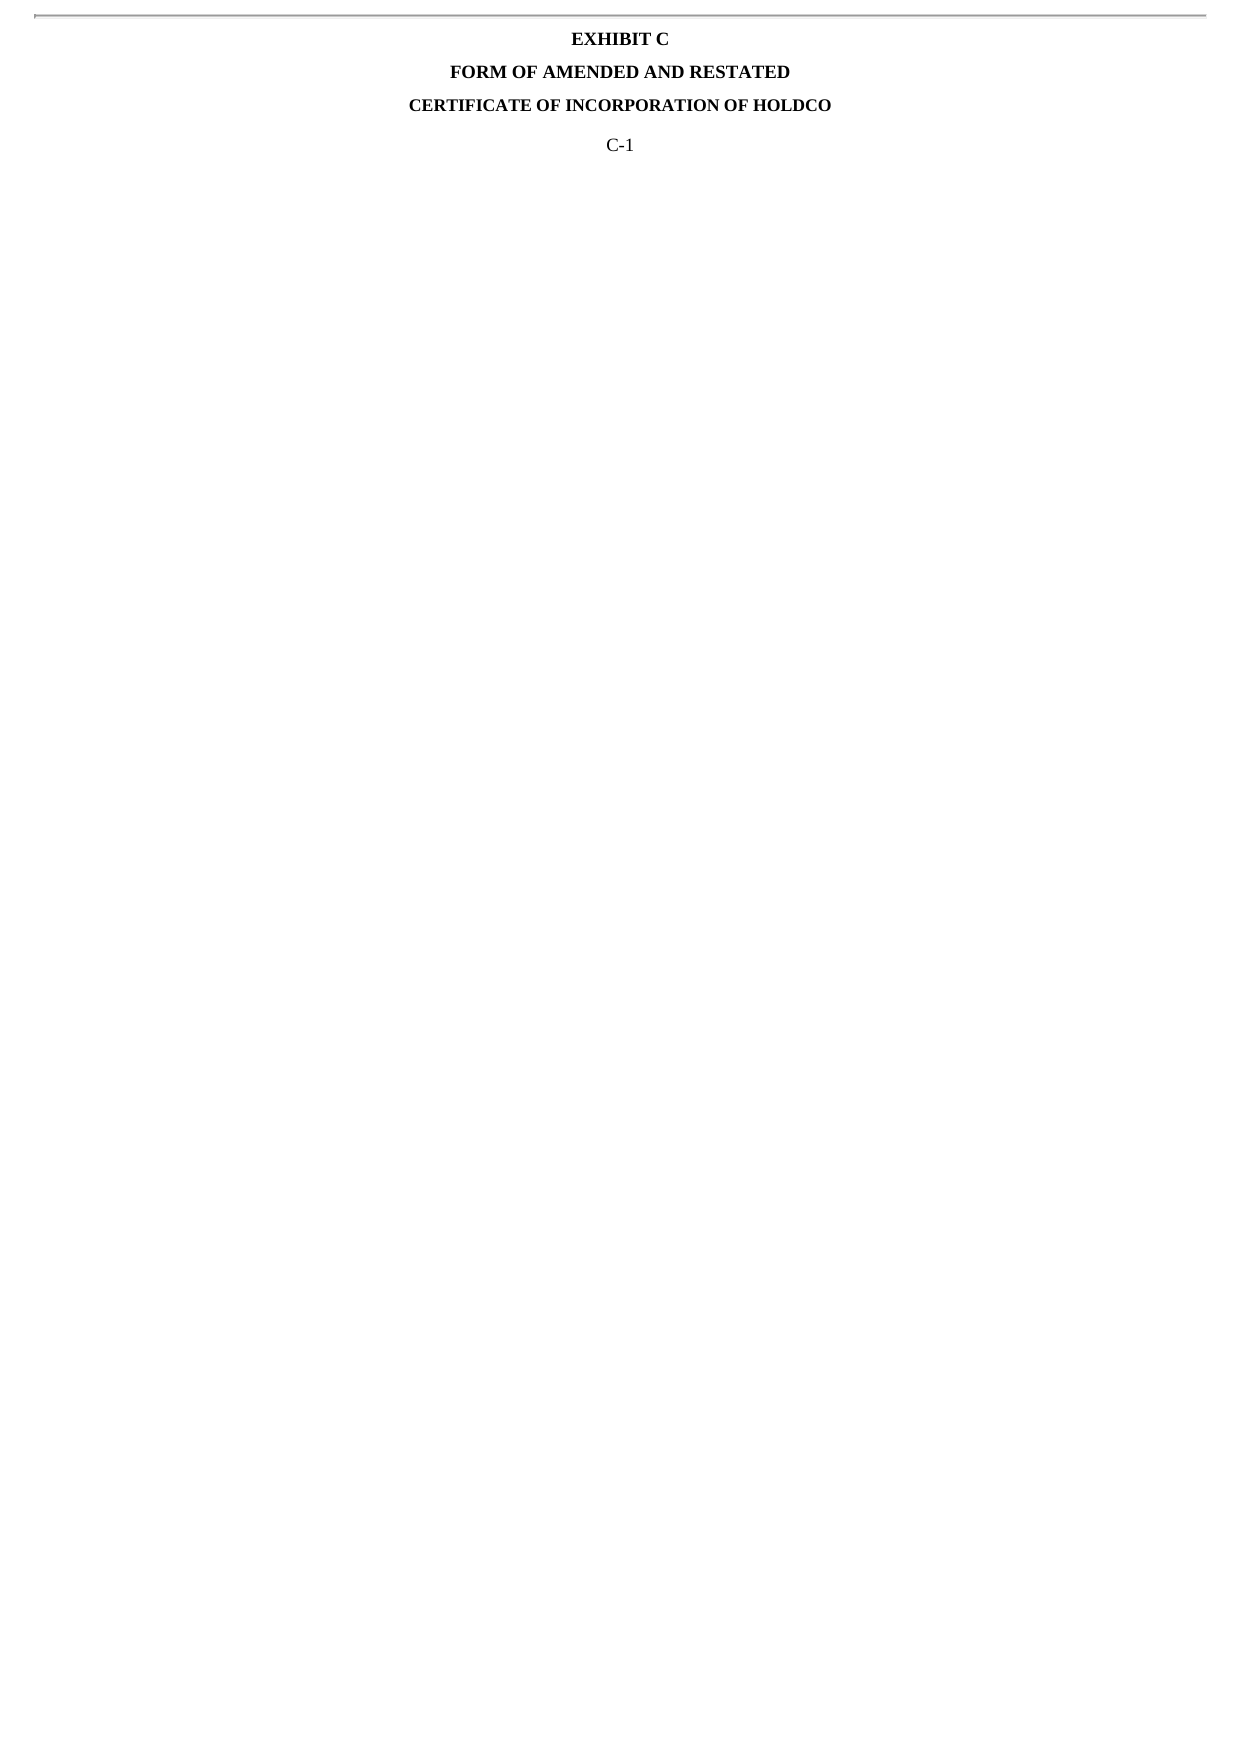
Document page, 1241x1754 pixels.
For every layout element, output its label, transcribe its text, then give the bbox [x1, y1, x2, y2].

text FORM OF AMENDED AND RESTATED [150, 61, 1090, 83]
text C-1 [150, 133, 1090, 155]
text CERTIFICATE OF INCORPORATION OF HOLDCO [150, 95, 1090, 116]
text EXHIBIT C [150, 28, 1090, 49]
picture [34, 14, 1207, 19]
